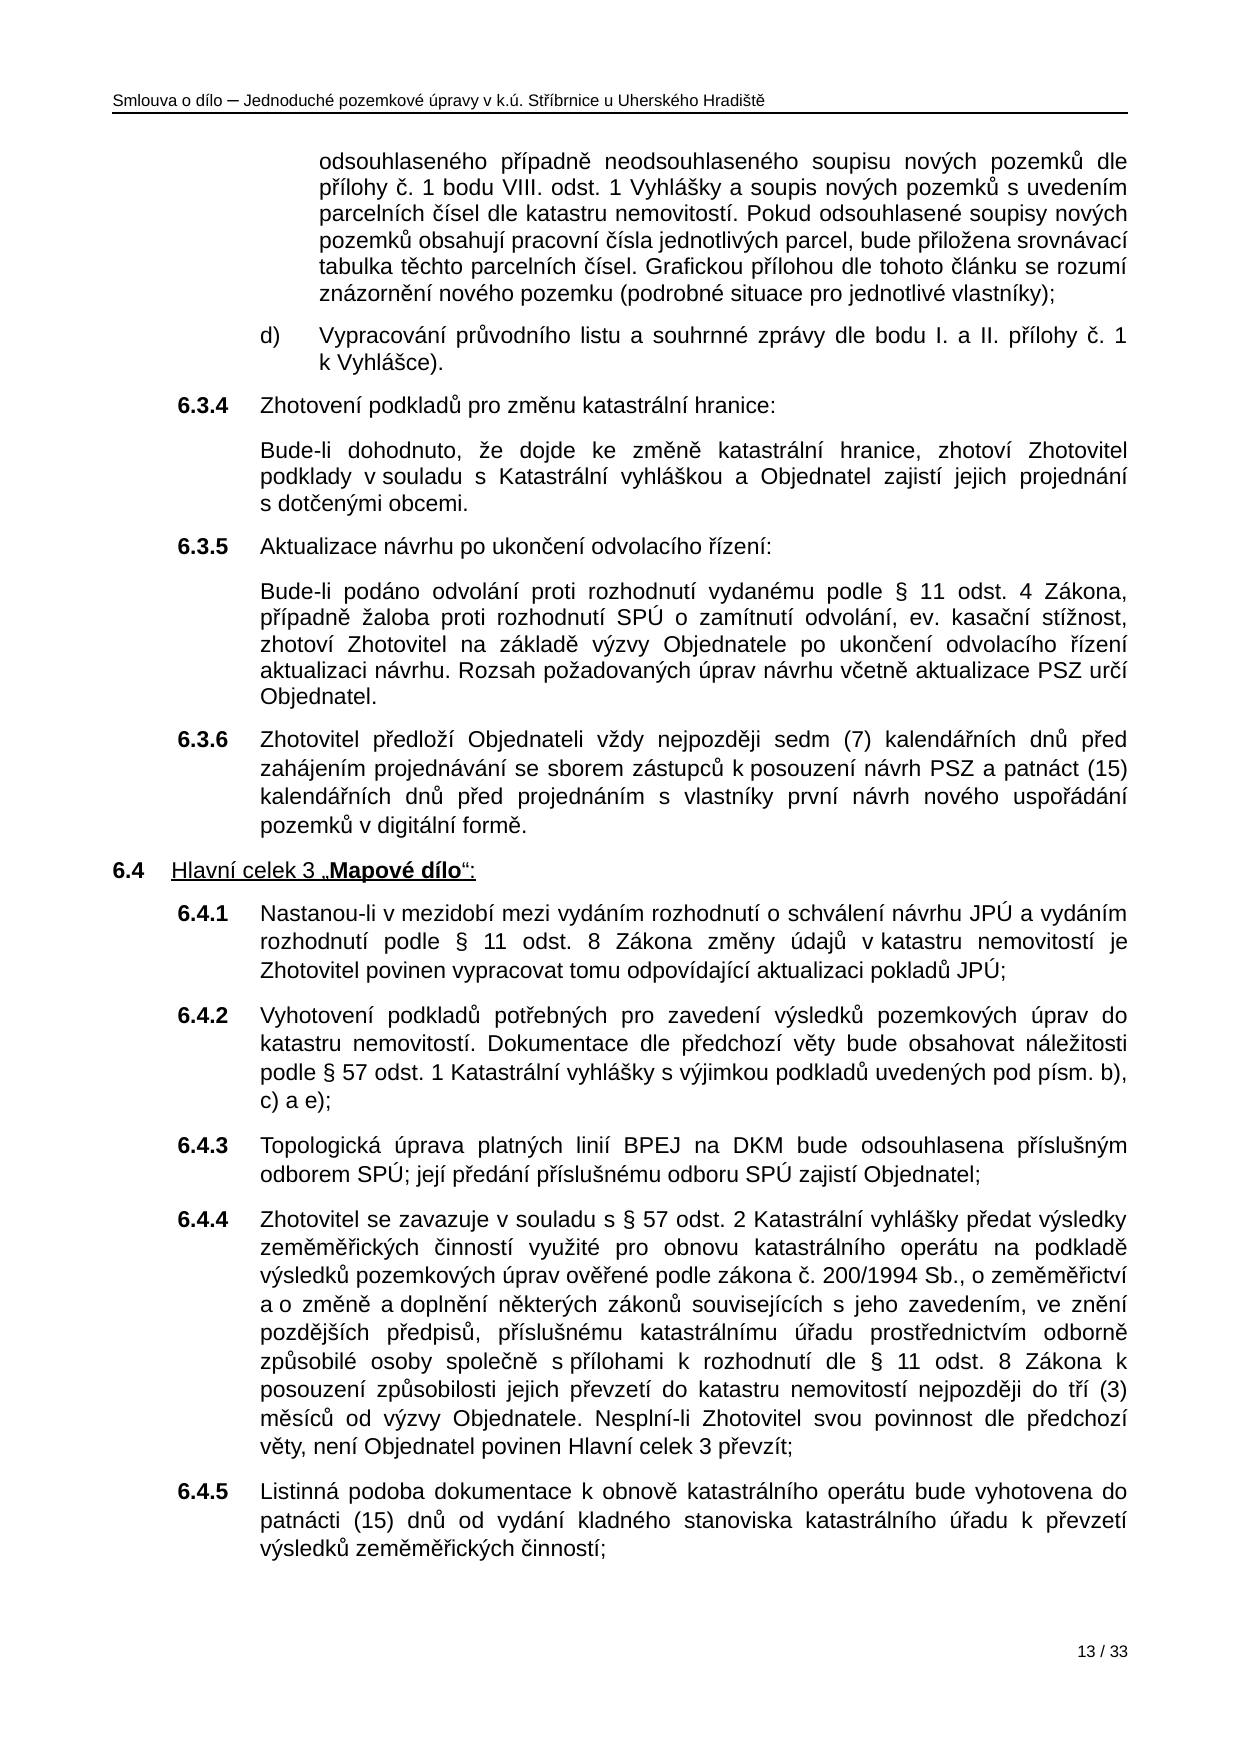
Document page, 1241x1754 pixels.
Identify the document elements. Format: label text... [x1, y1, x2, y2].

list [260, 148, 1128, 306]
text Nastanou-li v mezidobí mezi vydáním rozhodnutí o schválení návrhu JPÚ a vydáním rozhodnutí podle § 11 odst. 8 Zákona změny údajů v katastru nemovitostí je Zhotovitel povinen vypracovat tomu odpovídající aktualizaci pokladů JPÚ; [177, 900, 1128, 983]
text Zhotovitel se zavazuje v souladu s § 57 odst. 2 Katastrální vyhlášky předat výsledky zeměměřických činností využité pro obnovu katastrálního operátu na podkladě výsledků pozemkových úprav ověřené podle zákona č. 200/1994 Sb., o zeměměřictví a o změně a doplnění některých zákonů souvisejících s jeho zavedením, ve znění pozdějších předpisů, příslušnému katastrálnímu úřadu prostřednictvím odborně způsobilé osoby společně s přílohami k rozhodnutí dle § 11 odst. 8 Zákona k posouzení způsobilosti jejich převzetí do katastru nemovitostí nejpozději do tří (3) měsíců od výzvy Objednatele. Nesplní-li Zhotovitel svou povinnost dle předchozí věty, není Objednatel povinen Hlavní celek 3 převzít; [177, 1206, 1128, 1459]
text Listinná podoba dokumentace k obnově katastrálního operátu bude vyhotovena do patnácti (15) dnů od vydání kladného stanoviska katastrálního úřadu k převzetí výsledků zeměměřických činností; [177, 1478, 1128, 1561]
text Zhotovení podkladů pro změnu katastrální hranice: [177, 392, 1128, 418]
text Vyhotovení podkladů potřebných pro zavedení výsledků pozemkových úprav do katastru nemovitostí. Dokumentace dle předchozí věty bude obsahovat náležitosti podle § 57 odst. 1 Katastrální vyhlášky s výjimkou podkladů uvedených pod písm. b), c) a e); [177, 1002, 1128, 1113]
list Bude-li podáno odvolání proti rozhodnutí vydanému podle § 11 odst. 4 Zákona, případně žaloba proti rozhodnutí SPÚ o zamítnutí odvolání, ev. kasační stížnost, zhotoví Zhotovitel na základě výzvy Objednatele po ukončení odvolacího řízení aktualizaci návrhu. Rozsah požadovaných úprav návrhu včetně aktualizace PSZ určí Objednatel. [260, 578, 1128, 709]
list Vypracování průvodního listu a souhrnné zprávy dle bodu I. a II. přílohy č. 1 k Vyhlášce). [260, 322, 1128, 375]
list Bude-li dohodnuto, že dojde ke změně katastrální hranice, zhotoví Zhotovitel podklady v souladu s Katastrální vyhláškou a Objednatel zajistí jejich projednání s dotčenými obcemi. [260, 437, 1128, 516]
text Topologická úprava platných linií BPEJ na DKM bude odsouhlasena příslušným odborem SPÚ; její předání příslušnému odboru SPÚ zajistí Objednatel; [177, 1132, 1128, 1187]
text Hlavní celek 3 „Mapové dílo“: [112, 857, 1128, 883]
text Aktualizace návrhu po ukončení odvolacího řízení: [177, 533, 1128, 559]
text Zhotovitel předloží Objednateli vždy nejpozději sedm (7) kalendářních dnů před zahájením projednávání se sborem zástupců k posouzení návrh PSZ a patnáct (15) kalendářních dnů před projednáním s vlastníky první návrh nového uspořádání pozemků v digitální formě. [177, 726, 1128, 838]
